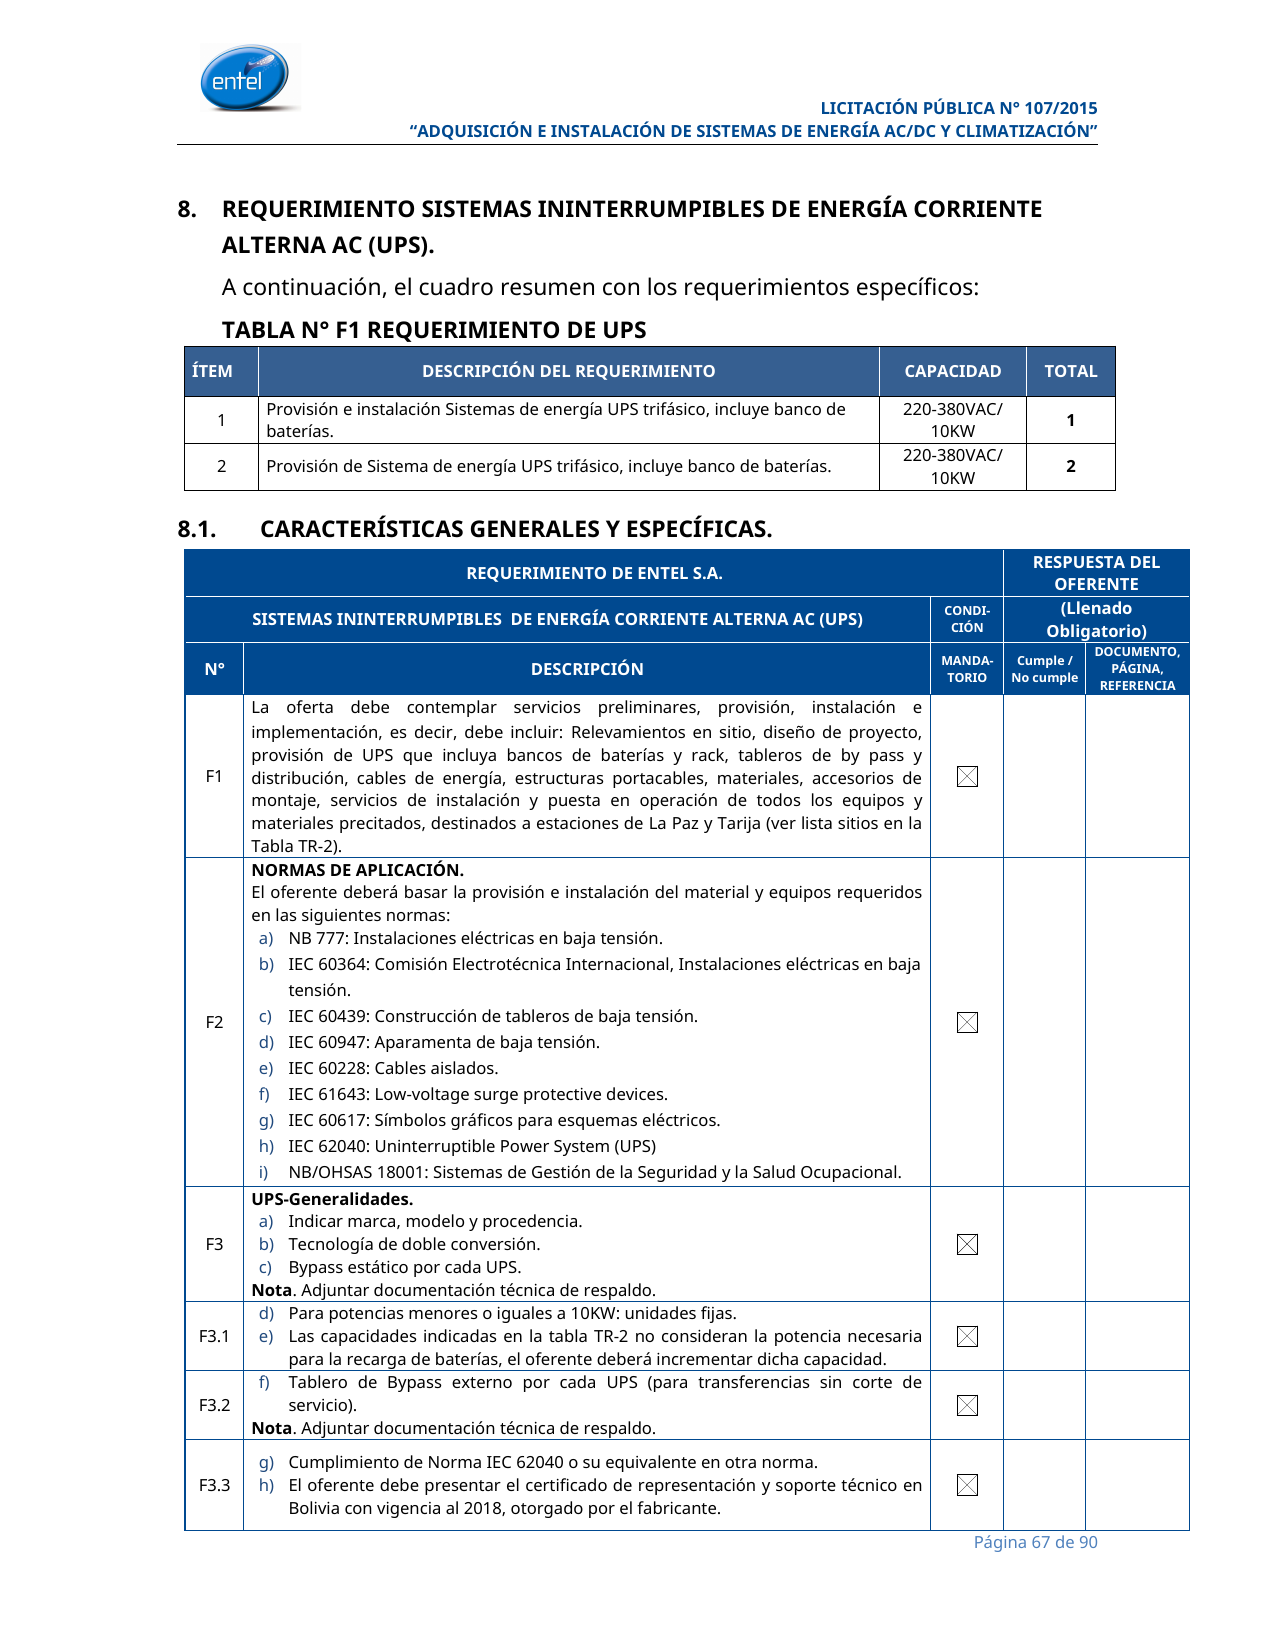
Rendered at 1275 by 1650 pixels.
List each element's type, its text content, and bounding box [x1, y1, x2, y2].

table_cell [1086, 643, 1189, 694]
list CARACTERÍSTICAS GENERALES Y ESPECÍFICAS. [177, 513, 1098, 544]
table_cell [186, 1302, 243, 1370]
list A continuación, el cuadro resumen con los requerimientos específicos: [222, 271, 1098, 302]
picture [200, 43, 302, 112]
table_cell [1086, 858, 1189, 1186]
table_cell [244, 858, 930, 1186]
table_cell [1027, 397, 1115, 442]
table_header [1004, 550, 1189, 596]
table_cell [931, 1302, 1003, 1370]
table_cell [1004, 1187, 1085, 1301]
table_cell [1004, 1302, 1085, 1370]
list REQUERIMIENTO SISTEMAS ININTERRUMPIBLES DE ENERGÍA CORRIENTE ALTERNA AC (UPS). [177, 193, 1098, 260]
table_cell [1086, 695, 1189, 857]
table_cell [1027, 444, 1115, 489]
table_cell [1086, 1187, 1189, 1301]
list TABLA N° F1 REQUERIMIENTO DE UPS [222, 314, 1098, 346]
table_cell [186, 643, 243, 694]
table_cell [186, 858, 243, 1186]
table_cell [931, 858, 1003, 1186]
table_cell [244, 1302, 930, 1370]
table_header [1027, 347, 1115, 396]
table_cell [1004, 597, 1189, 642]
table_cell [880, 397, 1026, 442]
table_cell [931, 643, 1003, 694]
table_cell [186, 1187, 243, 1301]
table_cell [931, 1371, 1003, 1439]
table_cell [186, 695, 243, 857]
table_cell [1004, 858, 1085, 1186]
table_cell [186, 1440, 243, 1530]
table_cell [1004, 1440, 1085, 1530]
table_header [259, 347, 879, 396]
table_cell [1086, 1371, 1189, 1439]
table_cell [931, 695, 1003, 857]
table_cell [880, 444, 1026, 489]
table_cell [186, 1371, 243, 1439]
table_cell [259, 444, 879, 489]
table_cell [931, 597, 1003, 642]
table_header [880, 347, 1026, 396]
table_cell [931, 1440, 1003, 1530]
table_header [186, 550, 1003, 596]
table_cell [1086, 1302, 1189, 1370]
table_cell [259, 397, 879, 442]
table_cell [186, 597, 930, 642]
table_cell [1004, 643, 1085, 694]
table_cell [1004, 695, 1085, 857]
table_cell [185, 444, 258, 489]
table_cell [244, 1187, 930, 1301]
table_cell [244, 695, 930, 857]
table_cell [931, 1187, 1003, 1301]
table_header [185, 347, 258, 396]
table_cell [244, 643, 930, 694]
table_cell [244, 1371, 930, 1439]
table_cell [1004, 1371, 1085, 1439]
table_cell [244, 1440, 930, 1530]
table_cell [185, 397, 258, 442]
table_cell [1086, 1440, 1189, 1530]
